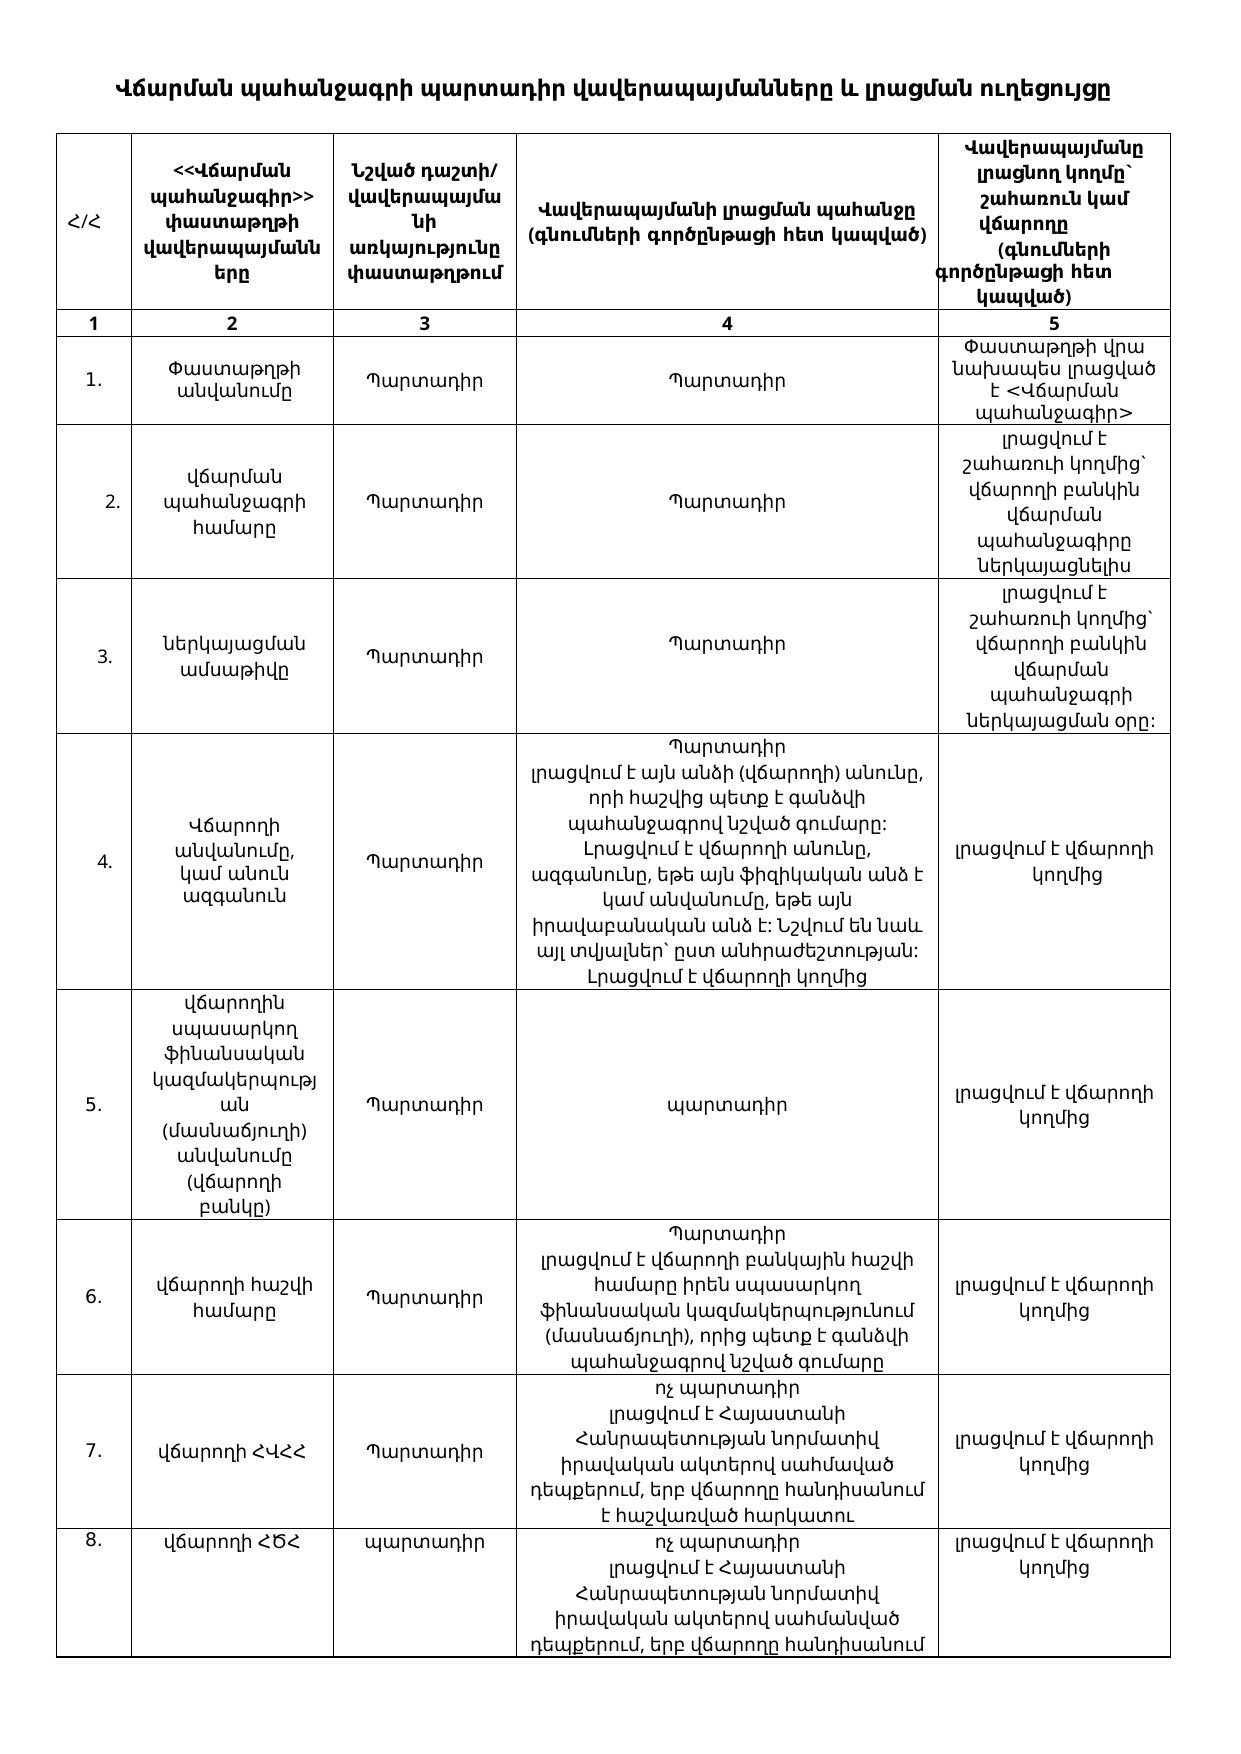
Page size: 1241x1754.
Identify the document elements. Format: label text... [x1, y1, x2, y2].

table_cell 4 [517, 310, 938, 336]
table_cell [57, 734, 131, 989]
table_cell Պարտադիր [517, 579, 938, 732]
table_cell ոչ պարտադիր լրացվում է Հայաստանի Հանրապետության նորմատիվ իրավական ակտերով սահմաված դեպքերում, երբ վճարողը հանդիսանում է հաշվառված հարկատու [517, 1375, 938, 1528]
table_cell վճարման պահանջագրի համարը [132, 425, 333, 578]
table_cell վճարողին սպասարկող ֆինանսական կազմակերպության (մասնաճյուղի) անվանումը (վճարողի բանկը) [132, 990, 333, 1219]
table_header Վավերապայմանը լրացնող կողմը` շահառուն կամ վճարողը (գնումների գործընթացի հետ կապված) [939, 134, 1170, 309]
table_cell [517, 1529, 938, 1656]
table_cell Պարտադիր [334, 579, 516, 732]
table_cell Պարտադիր [334, 1220, 516, 1373]
table_cell ներկայացման ամսաթիվը [132, 579, 333, 732]
table_cell 1. [57, 337, 131, 424]
text Վճարման պահանջագրի պարտադիր վավերապայմանները և լրացման ուղեցույցը [75, 75, 1152, 102]
table_cell պարտադիր [517, 990, 938, 1219]
table_cell 7. [57, 1375, 131, 1528]
table_cell լրացվում է վճարողի կողմից [939, 990, 1170, 1219]
table_cell 3 [334, 310, 516, 336]
table_cell լրացվում է վճարողի կողմից [939, 1375, 1170, 1528]
table_cell վճարողի հաշվի համարը [132, 1220, 333, 1373]
table_header Վավերապայմանի լրացման պահանջը (գնումների գործընթացի հետ կապված) [517, 134, 938, 309]
table_cell լրացվում է վճարողի կողմից [939, 1220, 1170, 1373]
table_cell 5 [939, 310, 1170, 336]
table_cell լրացվում է շահառուի կողմից` վճարողի բանկին վճարման պահանջագրի ներկայացման օրը: [939, 579, 1170, 732]
table_cell 1 [57, 310, 131, 336]
table_cell վճարողի ՀԾՀ [132, 1529, 333, 1656]
table_cell Պարտադիր [334, 337, 516, 424]
table_cell Փաստաթղթի անվանումը [132, 337, 333, 424]
table_cell [57, 425, 131, 578]
table_cell Պարտադիր լրացվում է վճարողի բանկային հաշվի համարը իրեն սպասարկող ֆինանսական կազմակերպությունում (մասնաճյուղի), որից պետք է գանձվի պահանջագրով նշված գումարը [517, 1220, 938, 1373]
table_cell Պարտադիր [334, 425, 516, 578]
table_cell Պարտադիր [334, 990, 516, 1219]
table_cell 5. [57, 990, 131, 1219]
table_cell վճարողի ՀՎՀՀ [132, 1375, 333, 1528]
table_cell Պարտադիր լրացվում է այն անձի (վճարողի) անունը, որի հաշվից պետք է գանձվի պահանջագրով նշված գումարը: Լրացվում է վճարողի անունը, ազգանունը, եթե այն ֆիզիկական անձ է կամ անվանումը, եթե այն իրավաբանական անձ է: Նշվում են նաև այլ տվյալներ` ըստ անհրաժեշտության: Լրացվում է վճարողի կողմից [517, 734, 938, 989]
table_cell [57, 579, 131, 732]
table_cell Վճարողի անվանումը, կամ անուն ազգանուն [132, 734, 333, 989]
table_cell 2 [132, 310, 333, 336]
table_cell լրացվում է վճարողի կողմից [939, 734, 1170, 989]
table_header Հ/Հ [57, 134, 131, 309]
table_cell 6. [57, 1220, 131, 1373]
table_cell Փաստաթղթի վրա նախապես լրացված է <Վճարման պահանջագիր> [939, 337, 1170, 424]
table_cell լրացվում է շահառուի կողմից` վճարողի բանկին վճարման պահանջագիրը ներկայացնելիս [939, 425, 1170, 578]
table_cell պարտադիր [334, 1529, 516, 1656]
table_header Նշված դաշտի/ վավերապայմանի առկայությունը փաստաթղթում [334, 134, 516, 309]
table_cell Պարտադիր [334, 734, 516, 989]
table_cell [939, 1529, 1170, 1656]
table_cell Պարտադիր [517, 425, 938, 578]
table_cell Պարտադիր [517, 337, 938, 424]
table_header <<Վճարման պահանջագիր>> փաստաթղթի վավերապայմանները [132, 134, 333, 309]
table_cell Պարտադիր [334, 1375, 516, 1528]
table_cell 8. [57, 1529, 131, 1656]
